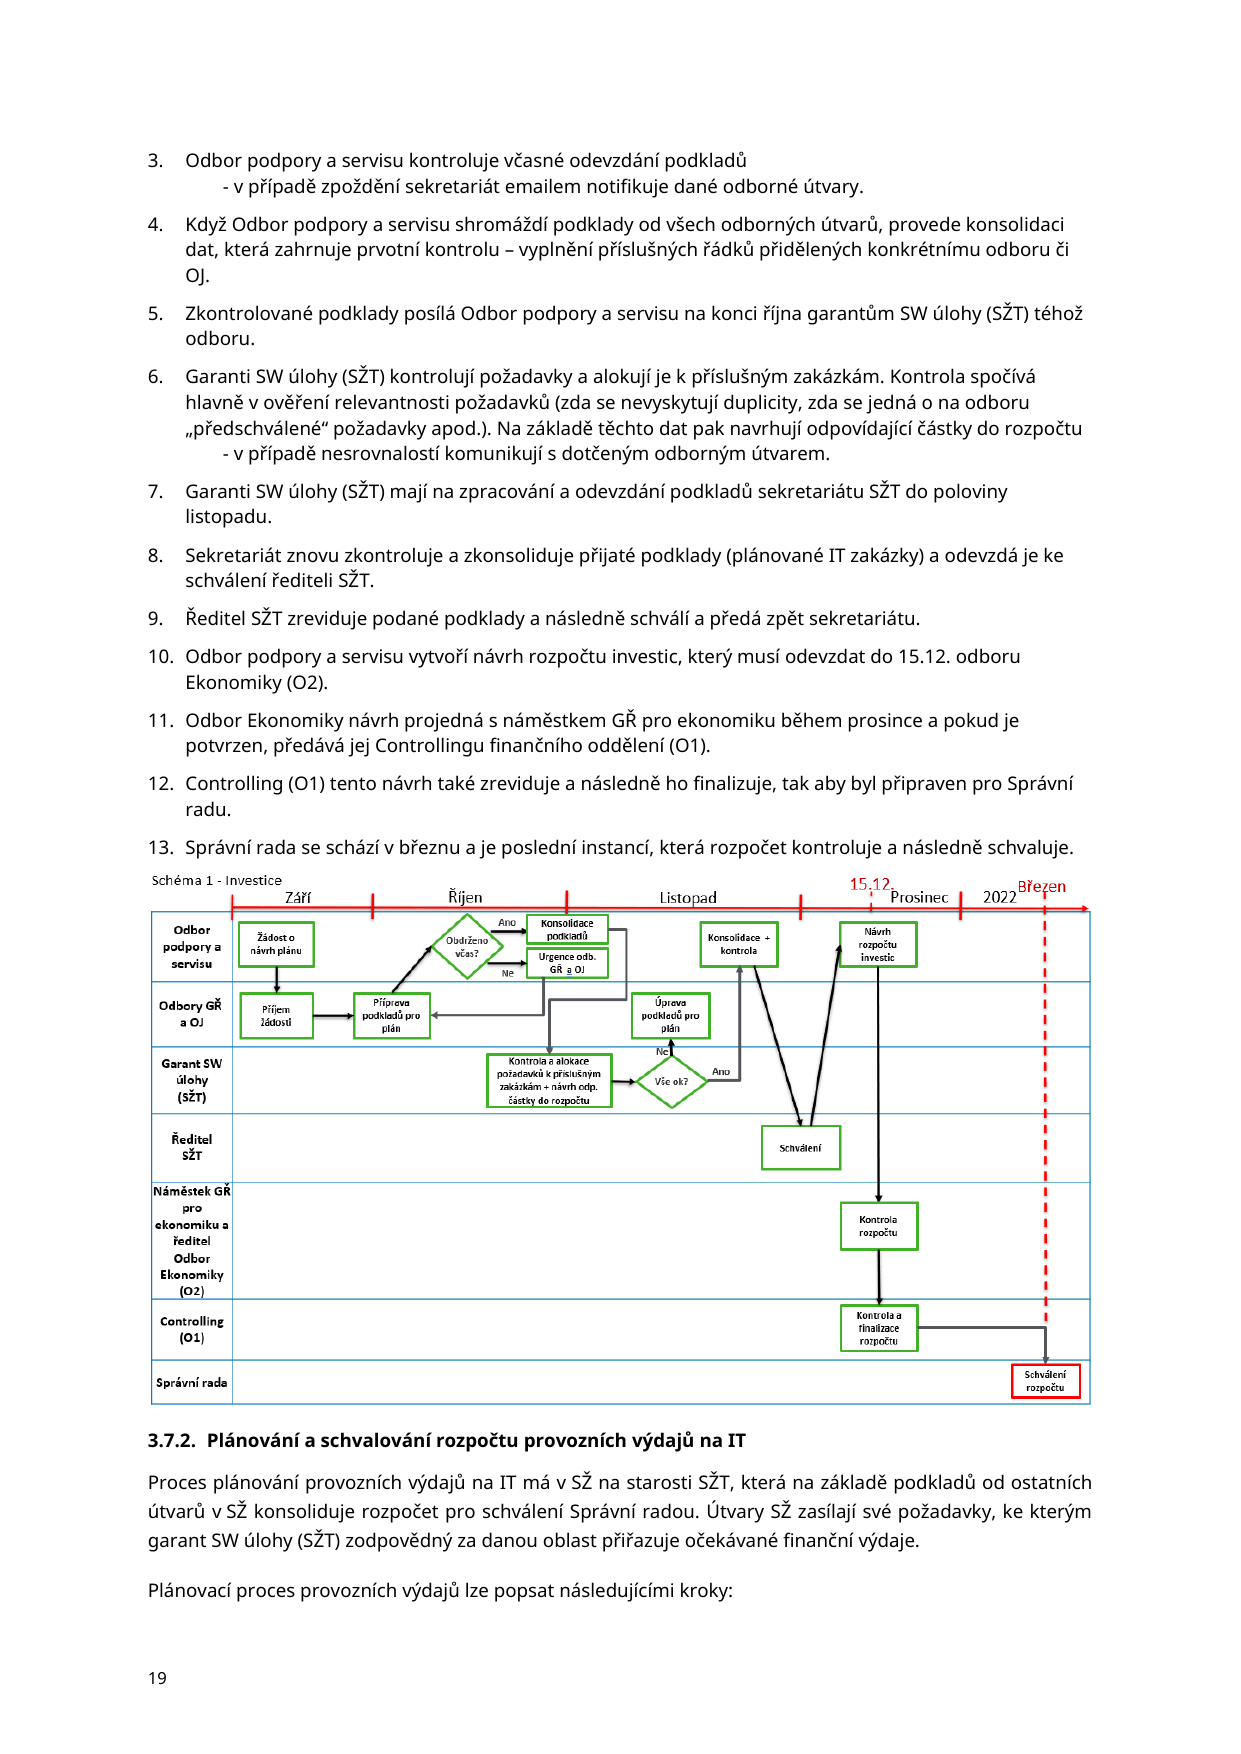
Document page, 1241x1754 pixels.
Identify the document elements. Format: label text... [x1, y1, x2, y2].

text Proces plánování provozních výdajů na IT má v SŽ na starosti SŽT, která na základě podkladů od ostatních útvarů v SŽ konsoliduje rozpočet pro schválení Správní radou. Útvary SŽ zasílají své požadavky, ke kterým garant SW úlohy (SŽT) zodpovědný za danou oblast přiřazuje očekávané finanční výdaje. [148, 1469, 1093, 1553]
list Odbor podpory a servisu kontroluje včasné odevzdání podkladů - v případě zpoždění sekretariát emailem notifikuje dané odborné útvary. [148, 148, 1093, 199]
list Ředitel SŽT zreviduje podané podklady a následně schválí a předá zpět sekretariátu. [148, 605, 1093, 631]
list Controlling (O1) tento návrh také zreviduje a následně ho finalizuje, tak aby byl připraven pro Správní radu. [148, 771, 1093, 822]
list Plánování a schvalování rozpočtu provozních výdajů na IT [148, 1427, 1093, 1453]
list Garanti SW úlohy (SŽT) kontrolují požadavky a alokují je k příslušným zakázkám. Kontrola spočívá hlavně v ověření relevantnosti požadavků (zda se nevyskytují duplicity, zda se jedná o na odboru „předschválené“ požadavky apod.). Na základě těchto dat pak navrhují odpovídající částky do rozpočtu - v případě nesrovnalostí komunikují s dotčeným odborným útvarem. [148, 364, 1093, 466]
list Odbor podpory a servisu vytvoří návrh rozpočtu investic, který musí odevzdat do 15.12. odboru Ekonomiky (O2). [148, 643, 1093, 694]
picture [147, 872, 1093, 1407]
text Plánovací proces provozních výdajů lze popsat následujícími kroky: [148, 1578, 1093, 1603]
list Zkontrolované podklady posílá Odbor podpory a servisu na konci října garantům SW úlohy (SŽT) téhož odboru. [148, 300, 1093, 351]
list Odbor Ekonomiky návrh projedná s náměstkem GŘ pro ekonomiku během prosince a pokud je potvrzen, předává jej Controllingu finančního oddělení (O1). [148, 707, 1093, 758]
list Garanti SW úlohy (SŽT) mají na zpracování a odevzdání podkladů sekretariátu SŽT do poloviny listopadu. [148, 478, 1093, 529]
list Správní rada se schází v březnu a je poslední instancí, která rozpočet kontroluje a následně schvaluje. [148, 834, 1093, 859]
list Když Odbor podpory a servisu shromáždí podklady od všech odborných útvarů, provede konsolidaci dat, která zahrnuje prvotní kontrolu – vyplnění příslušných řádků přidělených konkrétnímu odboru či OJ. [148, 211, 1093, 288]
list Sekretariát znovu zkontroluje a zkonsoliduje přijaté podklady (plánované IT zakázky) a odevzdá je ke schválení řediteli SŽT. [148, 542, 1093, 593]
